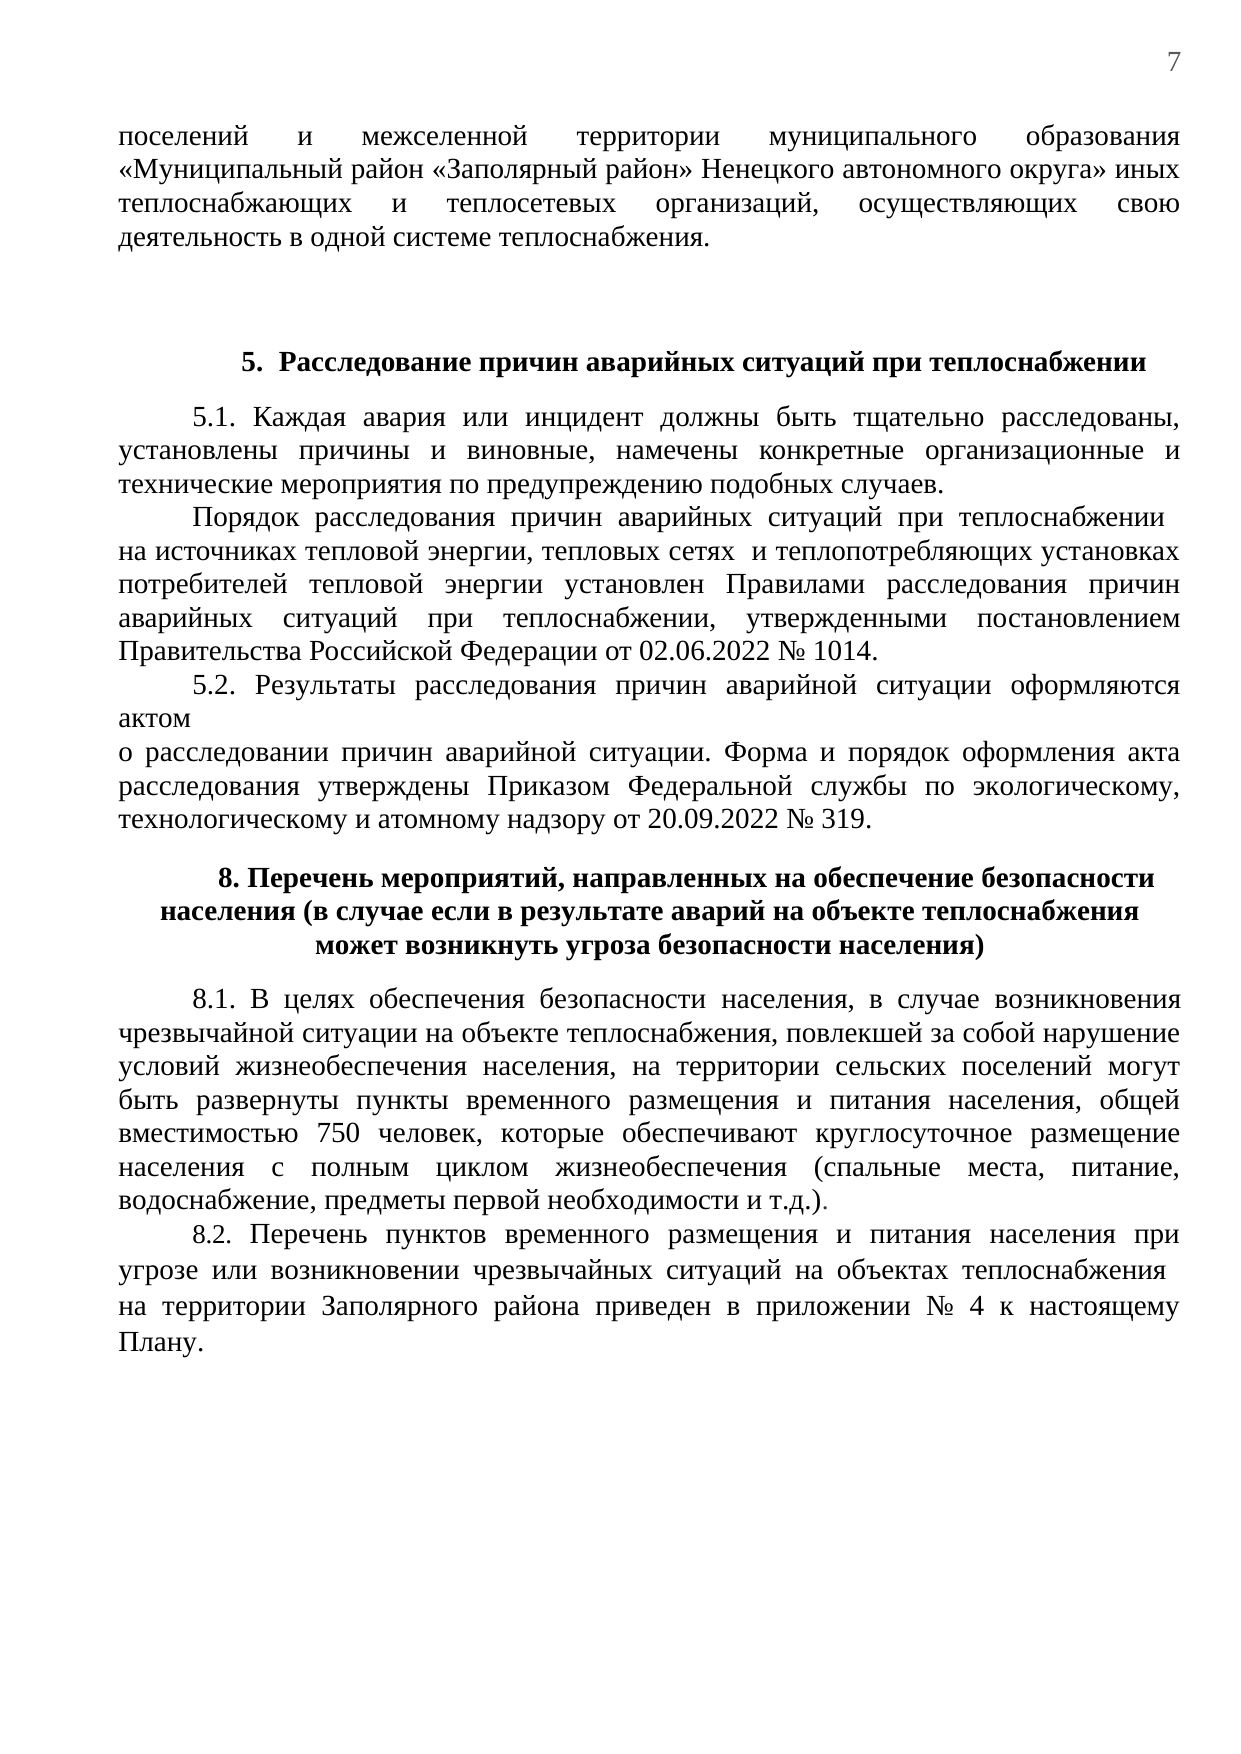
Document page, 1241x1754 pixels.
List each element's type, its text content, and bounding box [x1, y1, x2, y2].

list Расследование причин аварийных ситуаций при теплоснабжении [207, 344, 1181, 378]
text 8.2. Перечень пунктов временного размещения и питания населения при угрозе или возникновении чрезвычайных ситуаций на объектах теплоснабжения на территории Заполярного района приведен в приложении № 4 к настоящему Плану. [118, 1216, 1181, 1358]
text 8. Перечень мероприятий, направленных на обеспечение безопасности населения (в случае если в результате аварий на объекте теплоснабжения может возникнуть угроза безопасности населения) [118, 860, 1181, 960]
text 8.1. В целях обеспечения безопасности населения, в случае возникновения чрезвычайной ситуации на объекте теплоснабжения, повлекшей за собой нарушение условий жизнеобеспечения населения, на территории сельских поселений могут быть развернуты пункты временного размещения и питания населения, общей вместимостью 750 человек, которые обеспечивают круглосуточное размещение населения с полным циклом жизнеобеспечения (спальные места, питание, водоснабжение, предметы первой необходимости и т.д.). [118, 981, 1181, 1216]
text 5.1. Каждая авария или инцидент должны быть тщательно расследованы, установлены причины и виновные, намечены конкретные организационные и технические мероприятия по предупреждению подобных случаев. [118, 399, 1181, 499]
text Порядок расследования причин аварийных ситуаций при теплоснабжении на источниках тепловой энергии, тепловых сетях и теплопотребляющих установках потребителей тепловой энергии установлен Правилами расследования причин аварийных ситуаций при теплоснабжении, утвержденными постановлением Правительства Российской Федерации от 02.06.2022 № 1014. [118, 499, 1181, 667]
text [118, 118, 1181, 252]
text 5.2. Результаты расследования причин аварийной ситуации оформляются актом о расследовании причин аварийной ситуации. Форма и порядок оформления акта расследования утверждены Приказом Федеральной службы по экологическому, технологическому и атомному надзору от 20.09.2022 № 319. [118, 667, 1181, 835]
